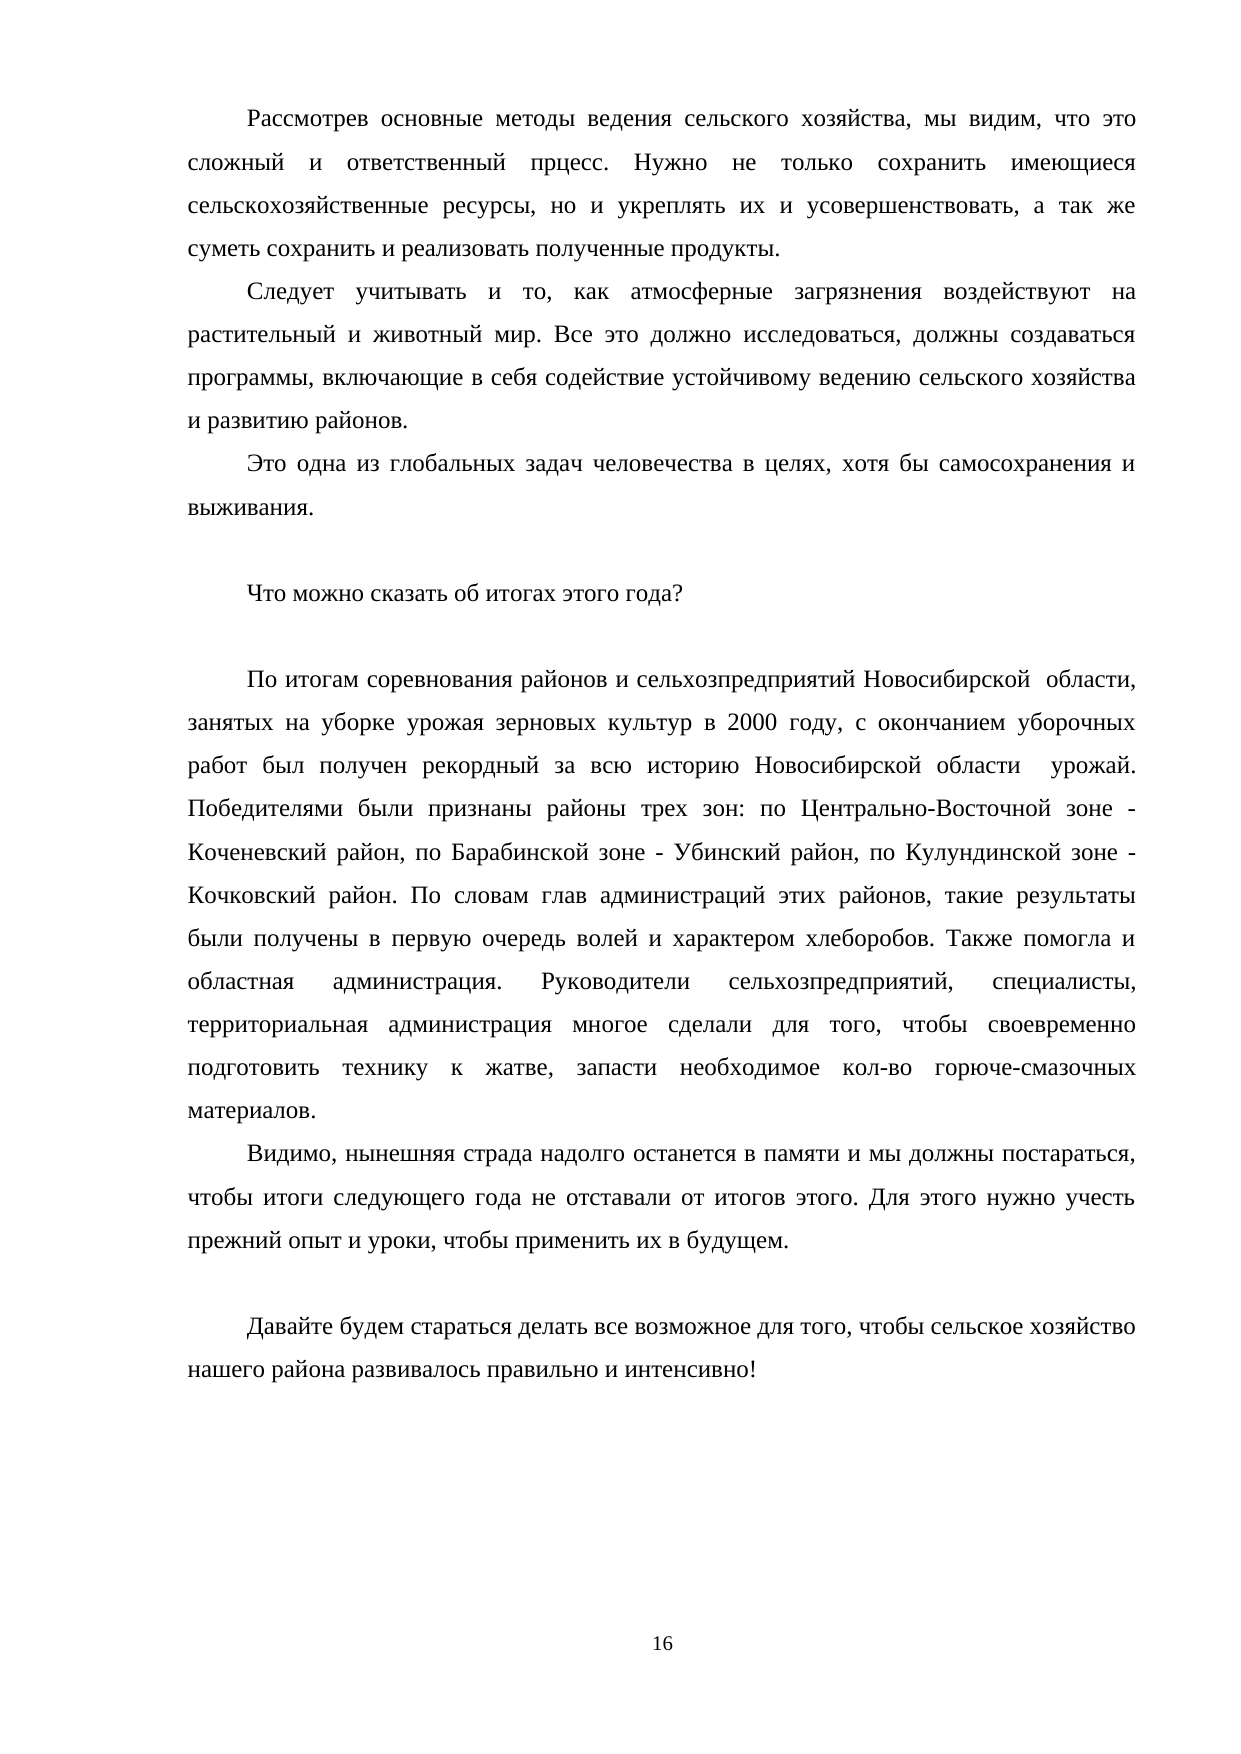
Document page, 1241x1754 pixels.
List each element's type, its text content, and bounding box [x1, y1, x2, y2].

text По итогам соревнования районов и сельхозпредприятий Новосибирской области, занятых на уборке урожая зерновых культур в 2000 году, с окончанием уборочных работ был получен рекордный за всю историю Новосибирской области урожай. Победителями были признаны районы трех зон: по Центрально-Восточной зоне -Коченевский район, по Барабинской зоне - Убинский район, по Кулундинской зоне -Кочковский район. По словам глав администраций этих районов, такие результаты были получены в первую очередь волей и характером хлеборобов. Также помогла и областная администрация. Руководители сельхозпредприятий, специалисты, территориальная администрация многое сделали для того, чтобы своевременно подготовить технику к жатве, запасти необходимое кол-во горюче-смазочных материалов. [187, 664, 1137, 1124]
text Что можно сказать об итогах этого года? [187, 578, 1137, 607]
text Это одна из глобальных задач человечества в целях, хотя бы самосохранения и выживания. [187, 448, 1137, 520]
text Рассмотрев основные методы ведения сельского хозяйства, мы видим, что это сложный и ответственный прцесс. Нужно не только сохранить имеющиеся сельскохозяйственные ресурсы, но и укреплять их и усовершенствовать, а так же суметь сохранить и реализовать полученные продукты. [187, 103, 1137, 262]
text Видимо, нынешняя страда надолго останется в памяти и мы должны постараться, чтобы итоги следующего года не отставали от итогов этого. Для этого нужно учесть прежний опыт и уроки, чтобы применить их в будущем. [187, 1138, 1137, 1253]
text Давайте будем стараться делать все возможное для того, чтобы сельское хозяйство нашего района развивалось правильно и интенсивно! [187, 1311, 1137, 1383]
text Следует учитывать и то, как атмосферные загрязнения воздействуют на растительный и животный мир. Все это должно исследоваться, должны создаваться программы, включающие в себя содействие устойчивому ведению сельского хозяйства и развитию районов. [187, 276, 1137, 434]
